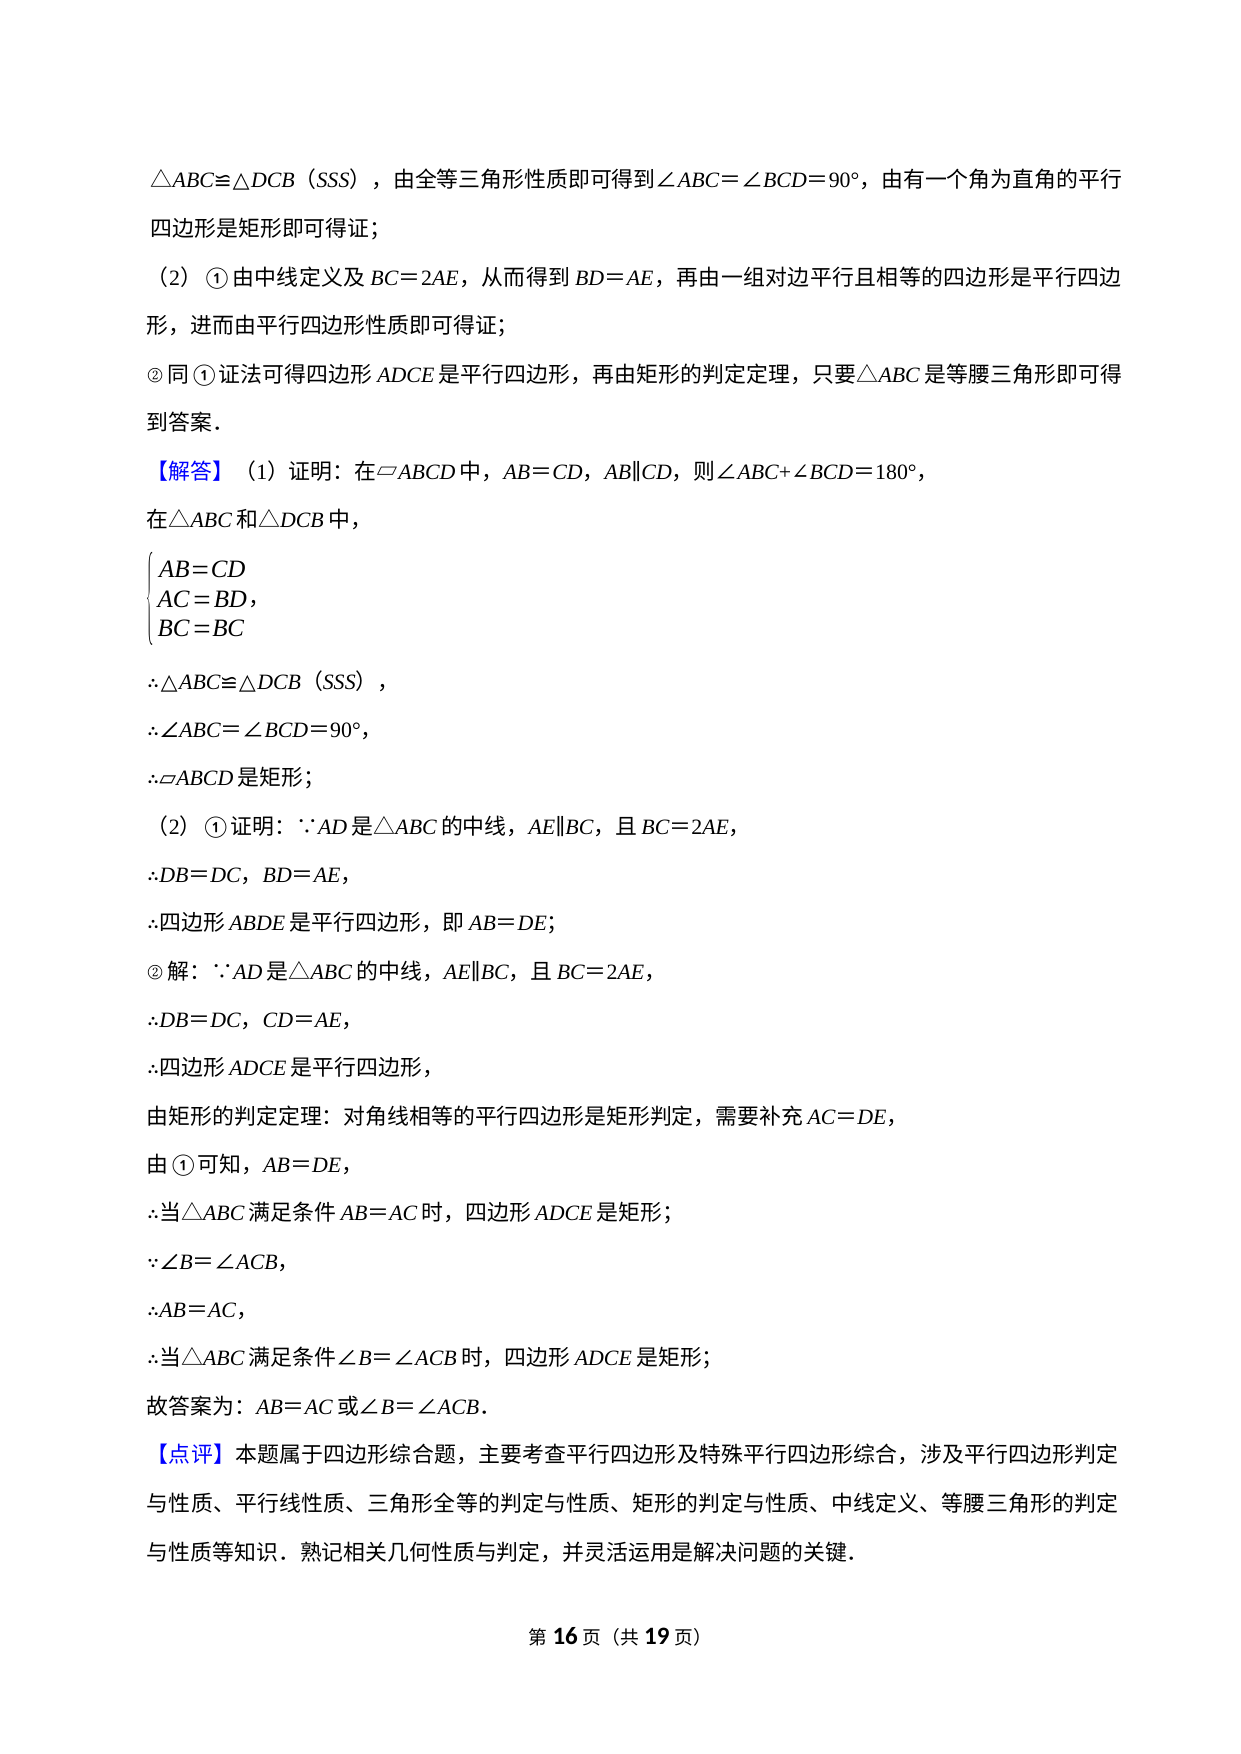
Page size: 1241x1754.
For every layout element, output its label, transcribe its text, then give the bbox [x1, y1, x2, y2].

text 故答案为：AB＝AC或∠B＝∠ACB． [147, 1388, 1122, 1421]
text ， [147, 550, 1122, 647]
text ∵∠B＝∠ACB， [147, 1243, 1122, 1276]
text ∴△ABC≌△DCB（SSS）， [147, 663, 1122, 696]
text 【点评】本题属于四边形综合题，主要考查平行四边形及特殊平行四边形综合，涉及平行四边形判定与性质、平行线性质、三角形全等的判定与性质、矩形的判定与性质、中线定义、等腰三角形的判定与性质等知识．熟记相关几何性质与判定，并灵活运用是解决问题的关键． [147, 1437, 1122, 1567]
text ②同①证法可得四边形ADCE是平行四边形，再由矩形的判定定理，只要△ABC是等腰三角形即可得到答案． [147, 356, 1122, 437]
text 由矩形的判定定理：对角线相等的平行四边形是矩形判定，需要补充AC＝DE， [147, 1098, 1122, 1131]
text ∴当△ABC满足条件AB＝AC时，四边形ADCE是矩形； [147, 1195, 1122, 1227]
text ∴当△ABC满足条件∠B＝∠ACB时，四边形ADCE是矩形； [147, 1340, 1122, 1372]
text ∴AB＝AC， [147, 1292, 1122, 1324]
text ∴▱ABCD是矩形； [147, 760, 1122, 792]
text 由①可知，AB＝DE， [147, 1147, 1122, 1179]
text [122, 162, 1122, 243]
text ②解：∵AD是△ABC的中线，AE∥BC，且BC＝2AE， [147, 953, 1122, 986]
text 【解答】（1）证明：在▱ABCD中，AB＝CD，AB∥CD，则∠ABC+∠BCD＝180°， [147, 453, 1122, 486]
text 在△ABC和△DCB中， [147, 502, 1122, 534]
text ∴四边形ABDE是平行四边形，即AB＝DE； [147, 905, 1122, 937]
text ∴∠ABC＝∠BCD＝90°， [147, 712, 1122, 744]
text （2）①证明：∵AD是△ABC的中线，AE∥BC，且BC＝2AE， [147, 808, 1122, 841]
text ∴DB＝DC，CD＝AE， [147, 1002, 1122, 1034]
text ∴四边形ADCE是平行四边形， [147, 1050, 1122, 1082]
text ∴DB＝DC，BD＝AE， [147, 857, 1122, 889]
text （2）①由中线定义及BC＝2AE，从而得到BD＝AE，再由一组对边平行且相等的四边形是平行四边形，进而由平行四边形性质即可得证； [147, 259, 1122, 340]
